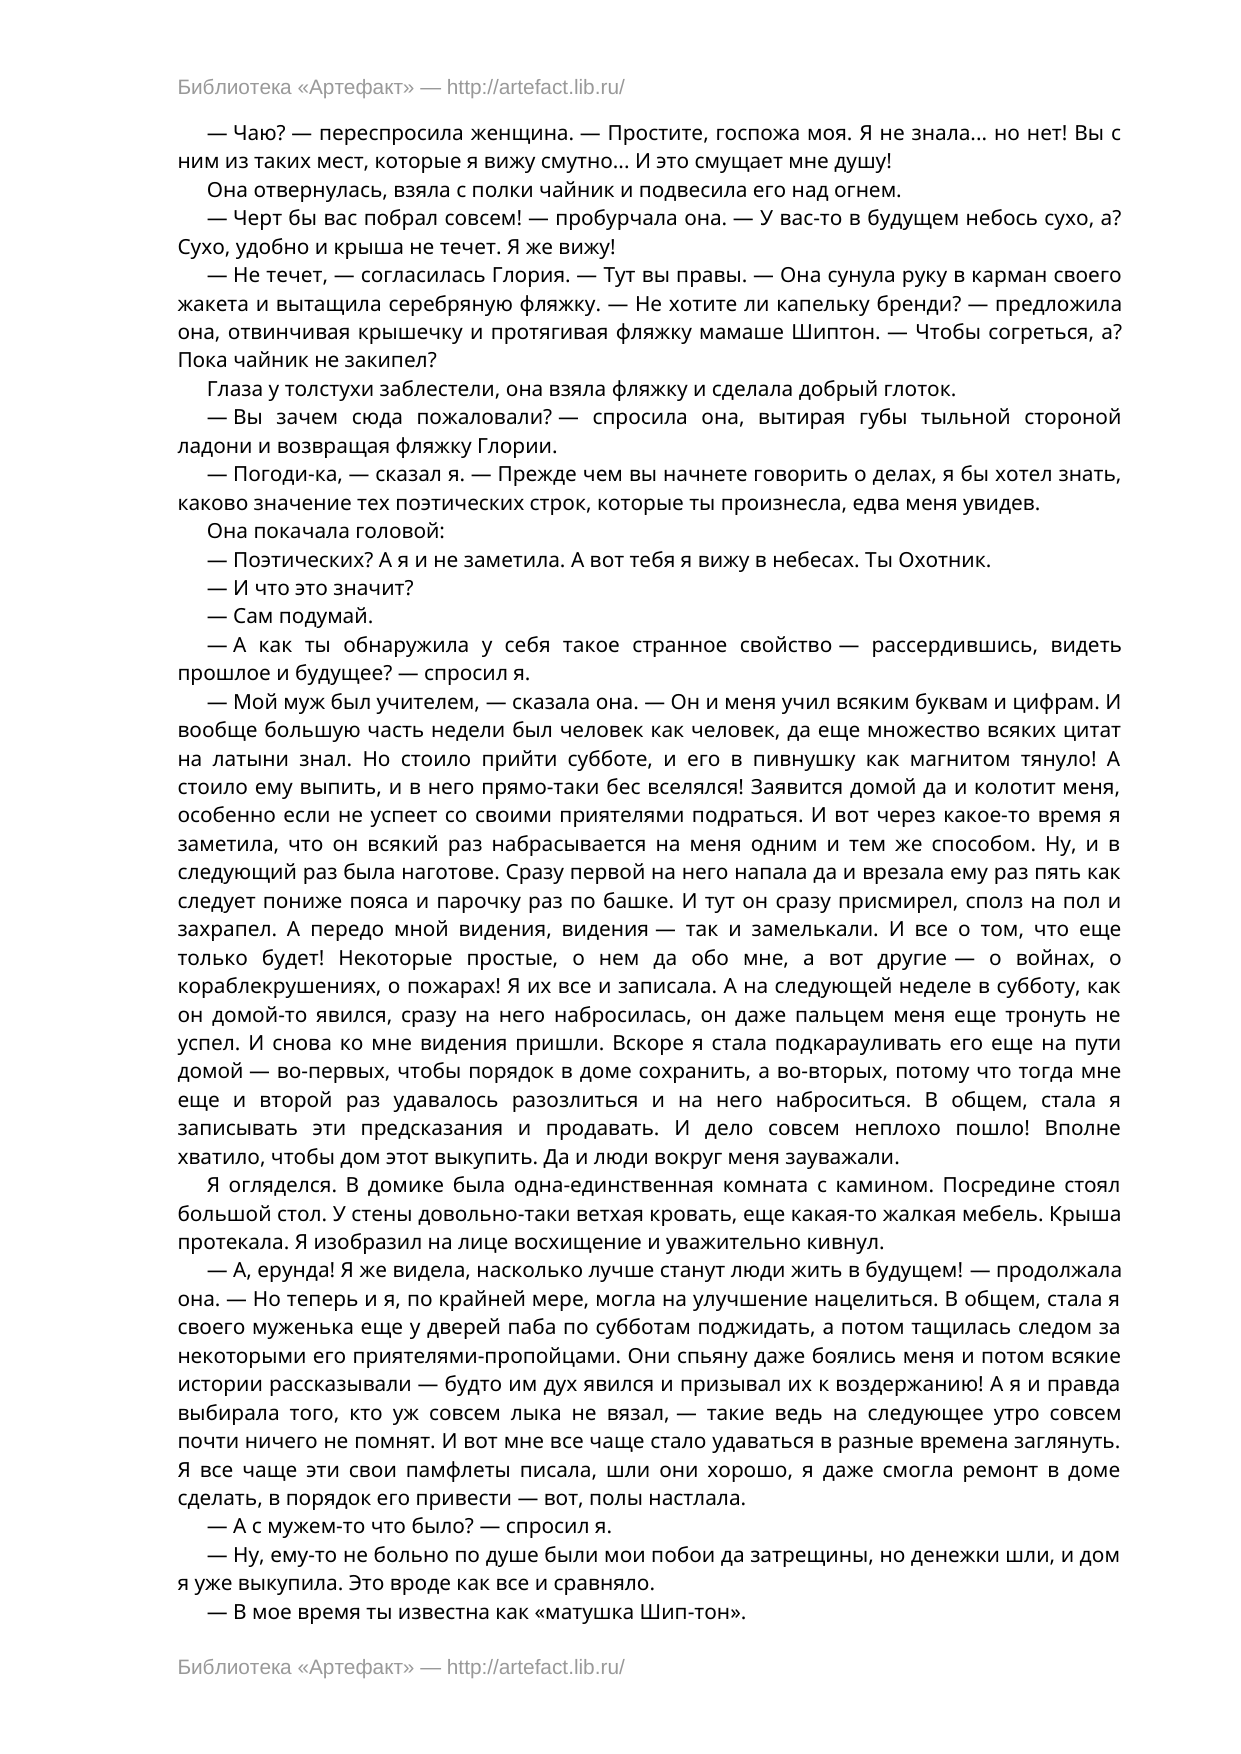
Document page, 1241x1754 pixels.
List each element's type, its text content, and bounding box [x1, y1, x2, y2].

text — А как ты обнаружила у себя такое странное свойство — рассердившись, видеть прошлое и будущее? — спросил я. [177, 630, 1122, 687]
text — Поэтических? А я и не заметила. А вот тебя я вижу в небесах. Ты Охотник. [177, 545, 1122, 573]
text Она отвернулась, взяла с полки чайник и подвесила его над огнем. [177, 175, 1122, 203]
text — Погоди-ка, — сказал я. — Прежде чем вы начнете говорить о делах, я бы хотел знать, каково значение тех поэтических строк, которые ты произнесла, едва меня увидев. [177, 459, 1122, 516]
text — Черт бы вас побрал совсем! — пробурчала она. — У вас-то в будущем небось сухо, а? Сухо, удобно и крыша не течет. Я же вижу! [177, 203, 1122, 260]
text Она покачала головой: [177, 516, 1122, 545]
text — Мой муж был учителем, — сказала она. — Он и меня учил всяким буквам и цифрам. И вообще большую часть недели был человек как человек, да еще множество всяких цитат на латыни знал. Но стоило прийти субботе, и его в пивнушку как магнитом тянуло! А стоило ему выпить, и в него прямо-таки бес вселялся! Заявится домой да и колотит меня, особенно если не успеет со своими приятелями подраться. И вот через какое-то время я заметила, что он всякий раз набрасывается на меня одним и тем же способом. Ну, и в следующий раз была наготове. Сразу первой на него напала да и врезала ему раз пять как следует пониже пояса и парочку раз по башке. И тут он сразу присмирел, сполз на пол и захрапел. А передо мной видения, видения — так и замелькали. И все о том, что еще только будет! Некоторые простые, о нем да обо мне, а вот другие — о войнах, о кораблекрушениях, о пожарах! Я их все и записала. А на следующей неделе в субботу, как он домой-то явился, сразу на него набросилась, он даже пальцем меня еще тронуть не успел. И снова ко мне видения пришли. Вскоре я стала подкарауливать его еще на пути домой — во-первых, чтобы порядок в доме сохранить, а во-вторых, потому что тогда мне еще и второй раз удавалось разозлиться и на него наброситься. В общем, стала я записывать эти предсказания и продавать. И дело совсем неплохо пошло! Вполне хватило, чтобы дом этот выкупить. Да и люди вокруг меня зауважали. [177, 687, 1122, 1170]
text — Ну, ему-то не больно по душе были мои побои да затрещины, но денежки шли, и дом я уже выкупила. Это вроде как все и сравняло. [177, 1540, 1122, 1597]
text Я огляделся. В домике была одна-единственная комната с камином. Посредине стоял большой стол. У стены довольно-таки ветхая кровать, еще какая-то жалкая мебель. Крыша протекала. Я изобразил на лице восхищение и уважительно кивнул. [177, 1170, 1122, 1256]
text — Не течет, — согласилась Глория. — Тут вы правы. — Она сунула руку в карман своего жакета и вытащила серебряную фляжку. — Не хотите ли капельку бренди? — предложила она, отвинчивая крышечку и протягивая фляжку мамаше Шиптон. — Чтобы согреться, а? Пока чайник не закипел? [177, 260, 1122, 374]
text — Вы зачем сюда пожаловали? — спросила она, вытирая губы тыльной стороной ладони и возвращая фляжку Глории. [177, 402, 1122, 459]
text — Чаю? — переспросила женщина. — Простите, госпожа моя. Я не знала... но нет! Вы с ним из таких мест, которые я вижу смутно... И это смущает мне душу! [177, 118, 1122, 175]
text — Сам подумай. [177, 602, 1122, 630]
text — А, ерунда! Я же видела, насколько лучше станут люди жить в будущем! — продолжала она. — Но теперь и я, по крайней мере, могла на улучшение нацелиться. В общем, стала я своего муженька еще у дверей паба по субботам поджидать, а потом тащилась следом за некоторыми его приятелями-пропойцами. Они спьяну даже боялись меня и потом всякие истории рассказывали — будто им дух явился и призывал их к воздержанию! А я и правда выбирала того, кто уж совсем лыка не вязал, — такие ведь на следующее утро совсем почти ничего не помнят. И вот мне все чаще стало удаваться в разные времена заглянуть. Я все чаще эти свои памфлеты писала, шли они хорошо, я даже смогла ремонт в доме сделать, в порядок его привести — вот, полы настлала. [177, 1256, 1122, 1512]
text — В мое время ты известна как «матушка Шип-тон». [177, 1597, 1122, 1625]
text Глаза у толстухи заблестели, она взяла фляжку и сделала добрый глоток. [177, 374, 1122, 402]
text — И что это значит? [177, 573, 1122, 602]
text — А с мужем-то что было? — спросил я. [177, 1512, 1122, 1540]
